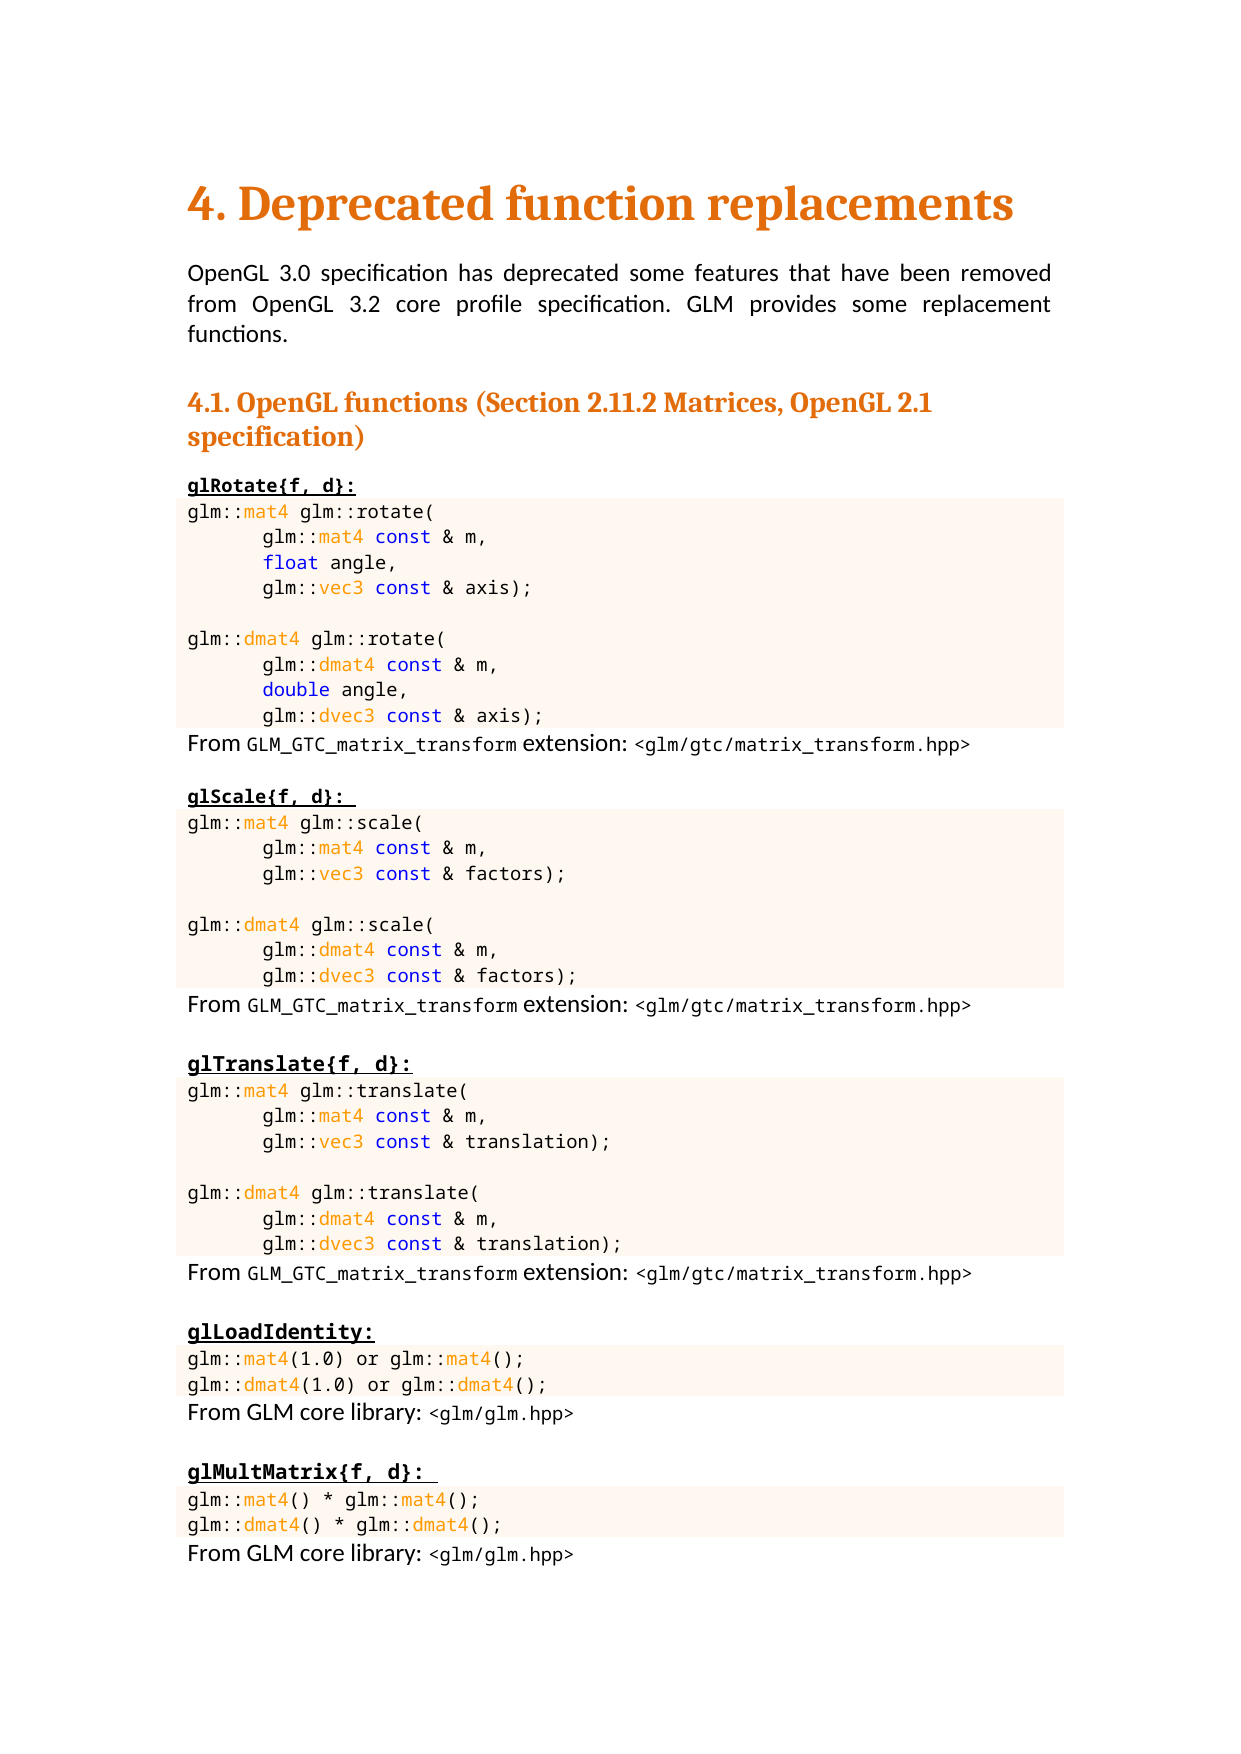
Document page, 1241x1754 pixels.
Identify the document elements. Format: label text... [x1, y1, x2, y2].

text glLoadIdentity: [187, 1317, 1053, 1345]
text glMultMatrix{f, d}: [187, 1457, 1053, 1486]
text From GLM_GTC_matrix_transform extension: <glm/gtc/matrix_transform.hpp> [187, 728, 1053, 758]
text From GLM core library: <glm/glm.hpp> [187, 1396, 1053, 1427]
table_header glm::mat4() * glm::mat4(); glm::dmat4() * glm::dmat4(); [176, 1486, 1064, 1537]
text From GLM core library: <glm/glm.hpp> [187, 1537, 1053, 1567]
text From GLM_GTC_matrix_transform extension: <glm/gtc/matrix_transform.hpp> [187, 988, 1053, 1018]
table_header glm::mat4 glm::translate( glm::mat4 const & m, glm::vec3 const & translation); glm::dmat4 glm::translate( glm::dmat4 const & m, glm::dvec3 const & translation); [176, 1077, 1064, 1256]
text glTranslate{f, d}: [187, 1049, 1053, 1077]
text glRotate{f, d}: [187, 472, 1053, 498]
text OpenGL 3.0 specification has deprecated some features that have been removed from OpenGL 3.2 core profile specification. GLM provides some replacement functions. [187, 257, 1053, 349]
subtitle 4.1. OpenGL functions (Section 2.11.2 Matrices, OpenGL 2.1 specification) [187, 387, 1053, 454]
table_header glm::mat4 glm::rotate( glm::mat4 const & m, float angle, glm::vec3 const & axis); glm::dmat4 glm::rotate( glm::dmat4 const & m, double angle, glm::dvec3 const & axis); [176, 498, 1064, 728]
subtitle 4. Deprecated function replacements [187, 175, 1053, 232]
table_header glm::mat4 glm::scale( glm::mat4 const & m, glm::vec3 const & factors); glm::dmat4 glm::scale( glm::dmat4 const & m, glm::dvec3 const & factors); [176, 809, 1064, 988]
table_header glm::mat4(1.0) or glm::mat4(); glm::dmat4(1.0) or glm::dmat4(); [176, 1345, 1064, 1396]
text From GLM_GTC_matrix_transform extension: <glm/gtc/matrix_transform.hpp> [187, 1256, 1053, 1286]
text glScale{f, d}: [187, 784, 1053, 809]
